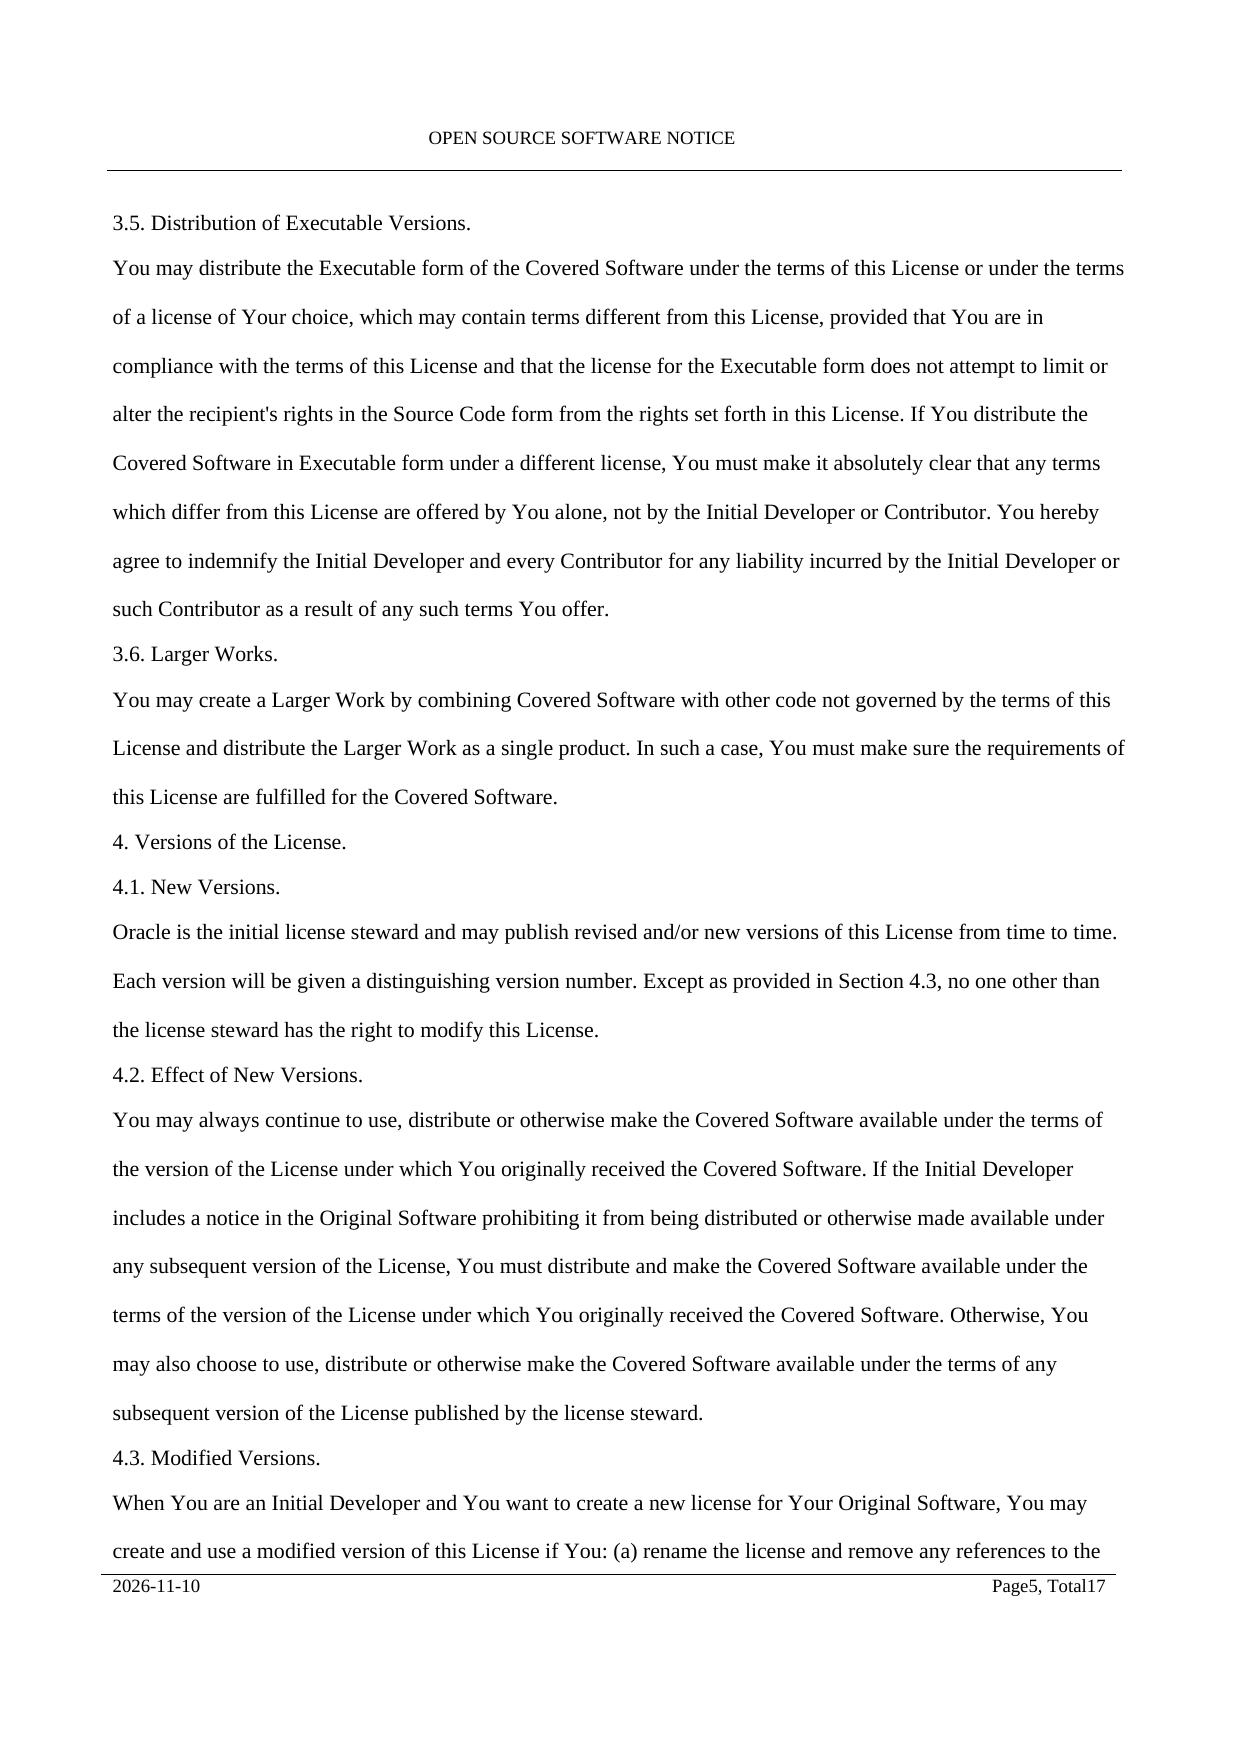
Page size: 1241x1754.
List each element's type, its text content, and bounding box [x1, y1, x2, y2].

text 4.2. Effect of New Versions. [112, 1058, 1128, 1091]
text 3.5. Distribution of Executable Versions. [112, 206, 1128, 239]
text You may always continue to use, distribute or otherwise make the Covered Software available under the terms of the version of the License under which You originally received the Covered Software. If the Initial Developer includes a notice in the Original Software prohibiting it from being distributed or otherwise made available under any subsequent version of the License, You must distribute and make the Covered Software available under the terms of the version of the License under which You originally received the Covered Software. Otherwise, You may also choose to use, distribute or otherwise make the Covered Software available under the terms of any subsequent version of the License published by the license steward. [112, 1103, 1128, 1428]
text 3.6. Larger Works. [112, 638, 1128, 670]
text 4.1. New Versions. [112, 871, 1128, 903]
text You may create a Larger Work by combining Covered Software with other code not governed by the terms of this License and distribute the Larger Work as a single product. In such a case, You must make sure the requirements of this License are fulfilled for the Covered Software. [112, 683, 1128, 813]
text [112, 1486, 1128, 1567]
text Oracle is the initial license steward and may publish revised and/or new versions of this License from time to time. Each version will be given a distinguishing version number. Except as provided in Section 4.3, no one other than the license steward has the right to modify this License. [112, 916, 1128, 1046]
text 4.3. Modified Versions. [112, 1441, 1128, 1473]
text 4. Versions of the License. [112, 826, 1128, 858]
text You may distribute the Executable form of the Covered Software under the terms of this License or under the terms of a license of Your choice, which may contain terms different from this License, provided that You are in compliance with the terms of this License and that the license for the Executable form does not attempt to limit or alter the recipient's rights in the Source Code form from the rights set forth in this License. If You distribute the Covered Software in Executable form under a different license, You must make it absolutely clear that any terms which differ from this License are offered by You alone, not by the Initial Developer or Contributor. You hereby agree to indemnify the Initial Developer and every Contributor for any liability incurred by the Initial Developer or such Contributor as a result of any such terms You offer. [112, 251, 1128, 625]
